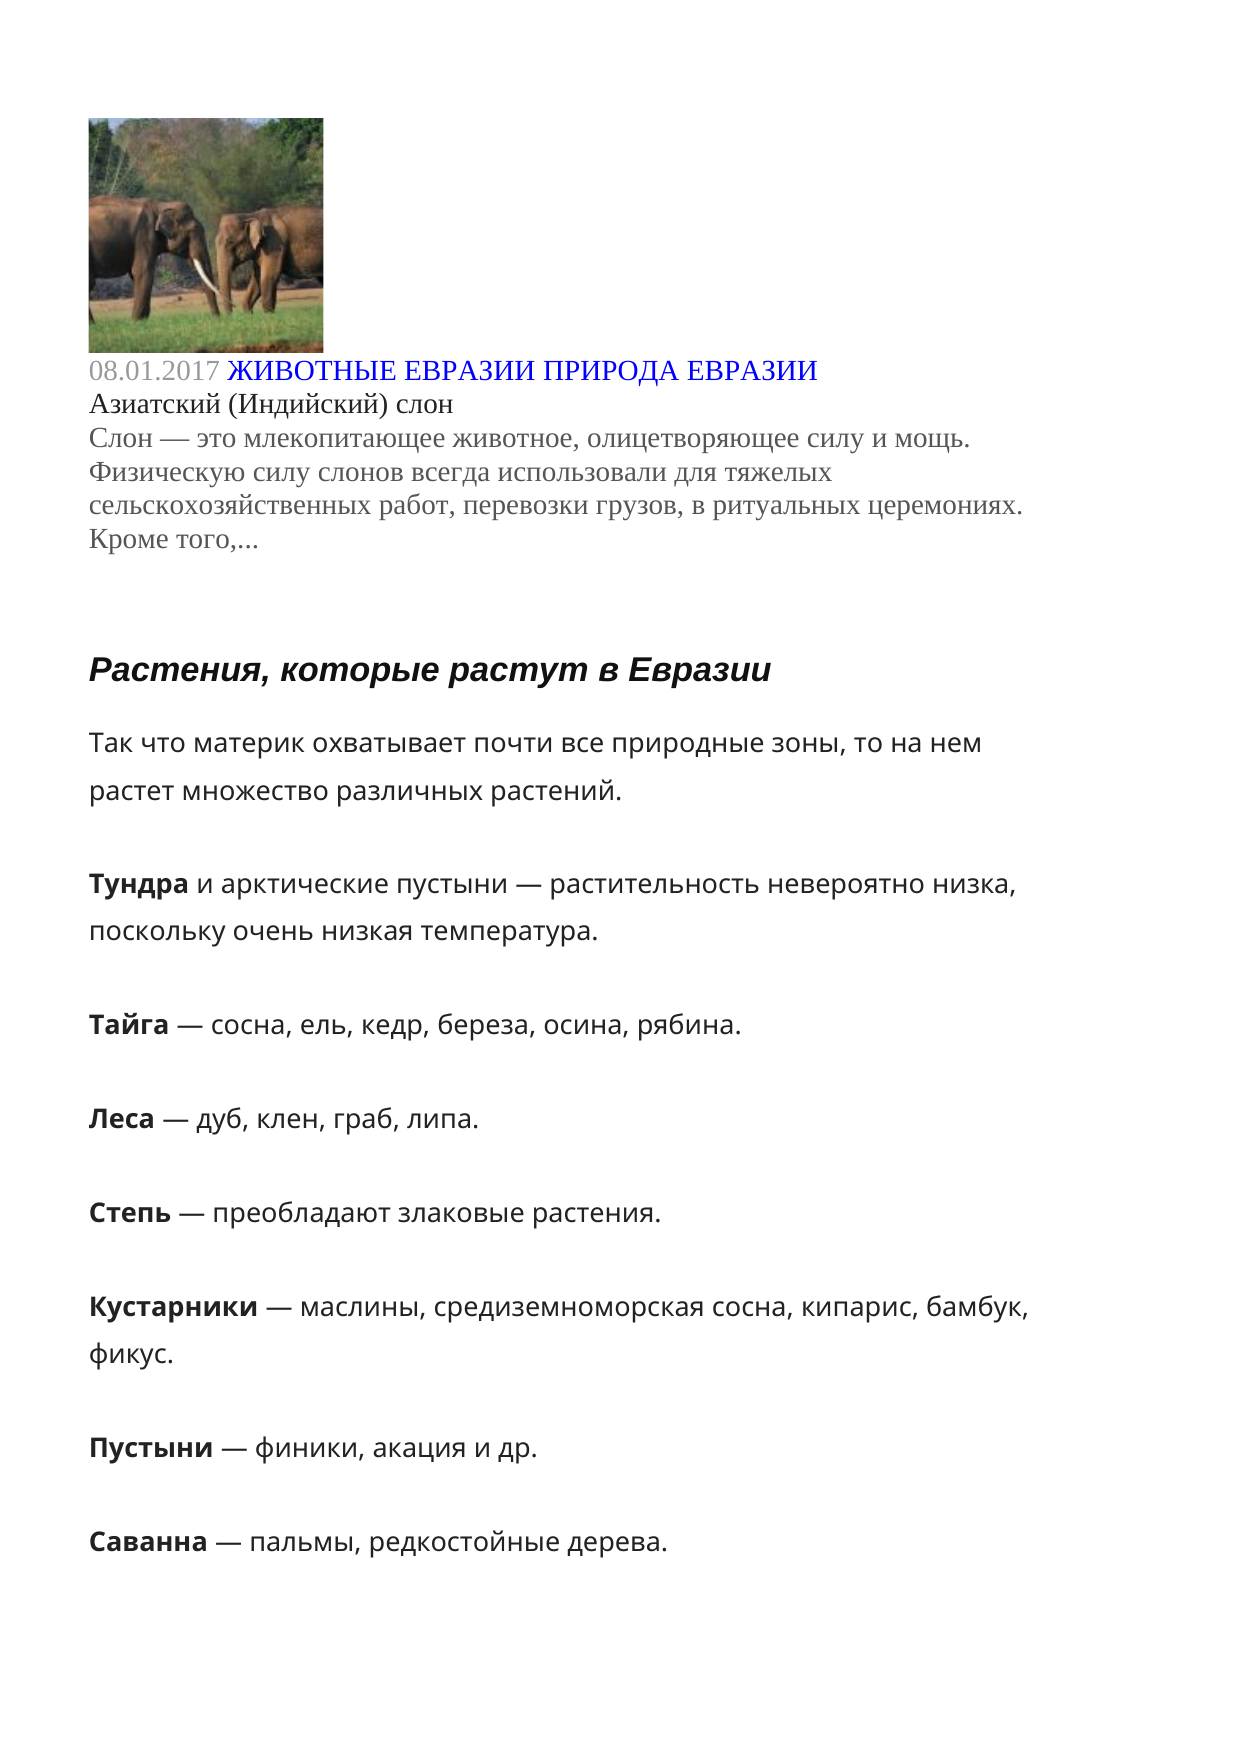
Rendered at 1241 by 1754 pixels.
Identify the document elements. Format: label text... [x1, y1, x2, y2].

subtitle Растения, которые растут в Евразии [88, 636, 1063, 688]
text Азиатский (Индийский) слон [88, 387, 1063, 420]
text Леса — дуб, клен, граб, липа. [88, 1090, 1063, 1137]
text Степь — преобладают злаковые растения. [88, 1184, 1063, 1231]
picture [88, 118, 324, 353]
text Кустарники — маслины, средиземноморская сосна, кипарис, бамбук, фикус. [88, 1278, 1063, 1372]
text 08.01.2017 ЖИВОТНЫЕ ЕВРАЗИИ ПРИРОДА ЕВРАЗИИ [88, 353, 1063, 387]
text Пустыни — финики, акация и др. [88, 1418, 1063, 1466]
text Слон — это млекопитающее животное, олицетворяющее силу и мощь. Физическую силу слонов всегда использовали для тяжелых сельскохозяйственных работ, перевозки грузов, в ритуальных церемониях. Кроме того,... [88, 420, 1063, 554]
text Саванна — пальмы, редкостойные дерева. [88, 1512, 1063, 1559]
text Тайга — сосна, ель, кедр, береза, осина, рябина. [88, 996, 1063, 1043]
text Так что материк охватывает почти все природные зоны, то на нем растет множество различных растений. [88, 714, 1063, 808]
text Тундра и арктические пустыни — растительность невероятно низка, поскольку очень низкая температура. [88, 855, 1063, 949]
